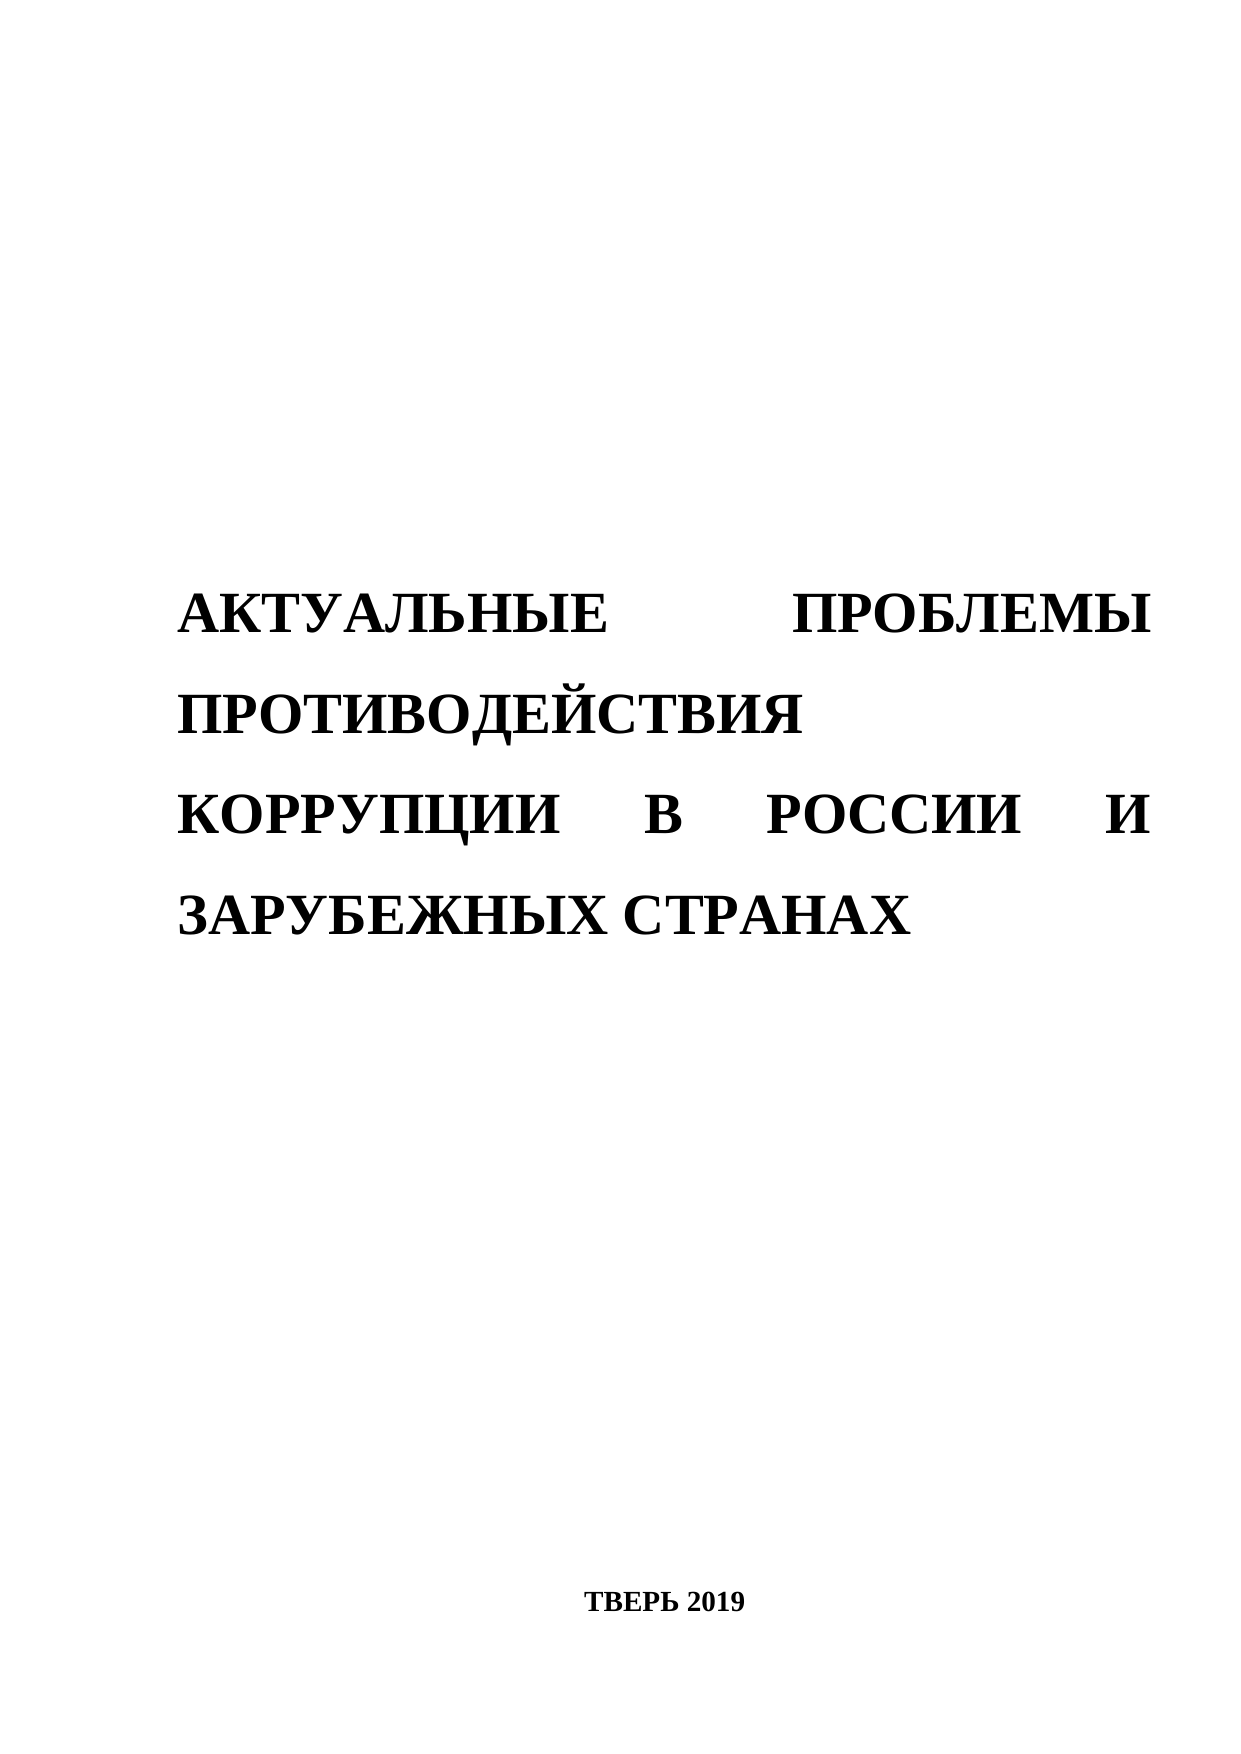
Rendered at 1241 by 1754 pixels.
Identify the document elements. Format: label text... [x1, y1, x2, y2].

text АКТУАЛЬНЫЕ ПРОБЛЕМЫ ПРОТИВОДЕЙСТВИЯ КОРРУПЦИИ В РОССИИ И ЗАРУБЕЖНЫХ СТРАНАХ [177, 578, 1152, 947]
text ТВЕРЬ 2019 [177, 1584, 1152, 1618]
